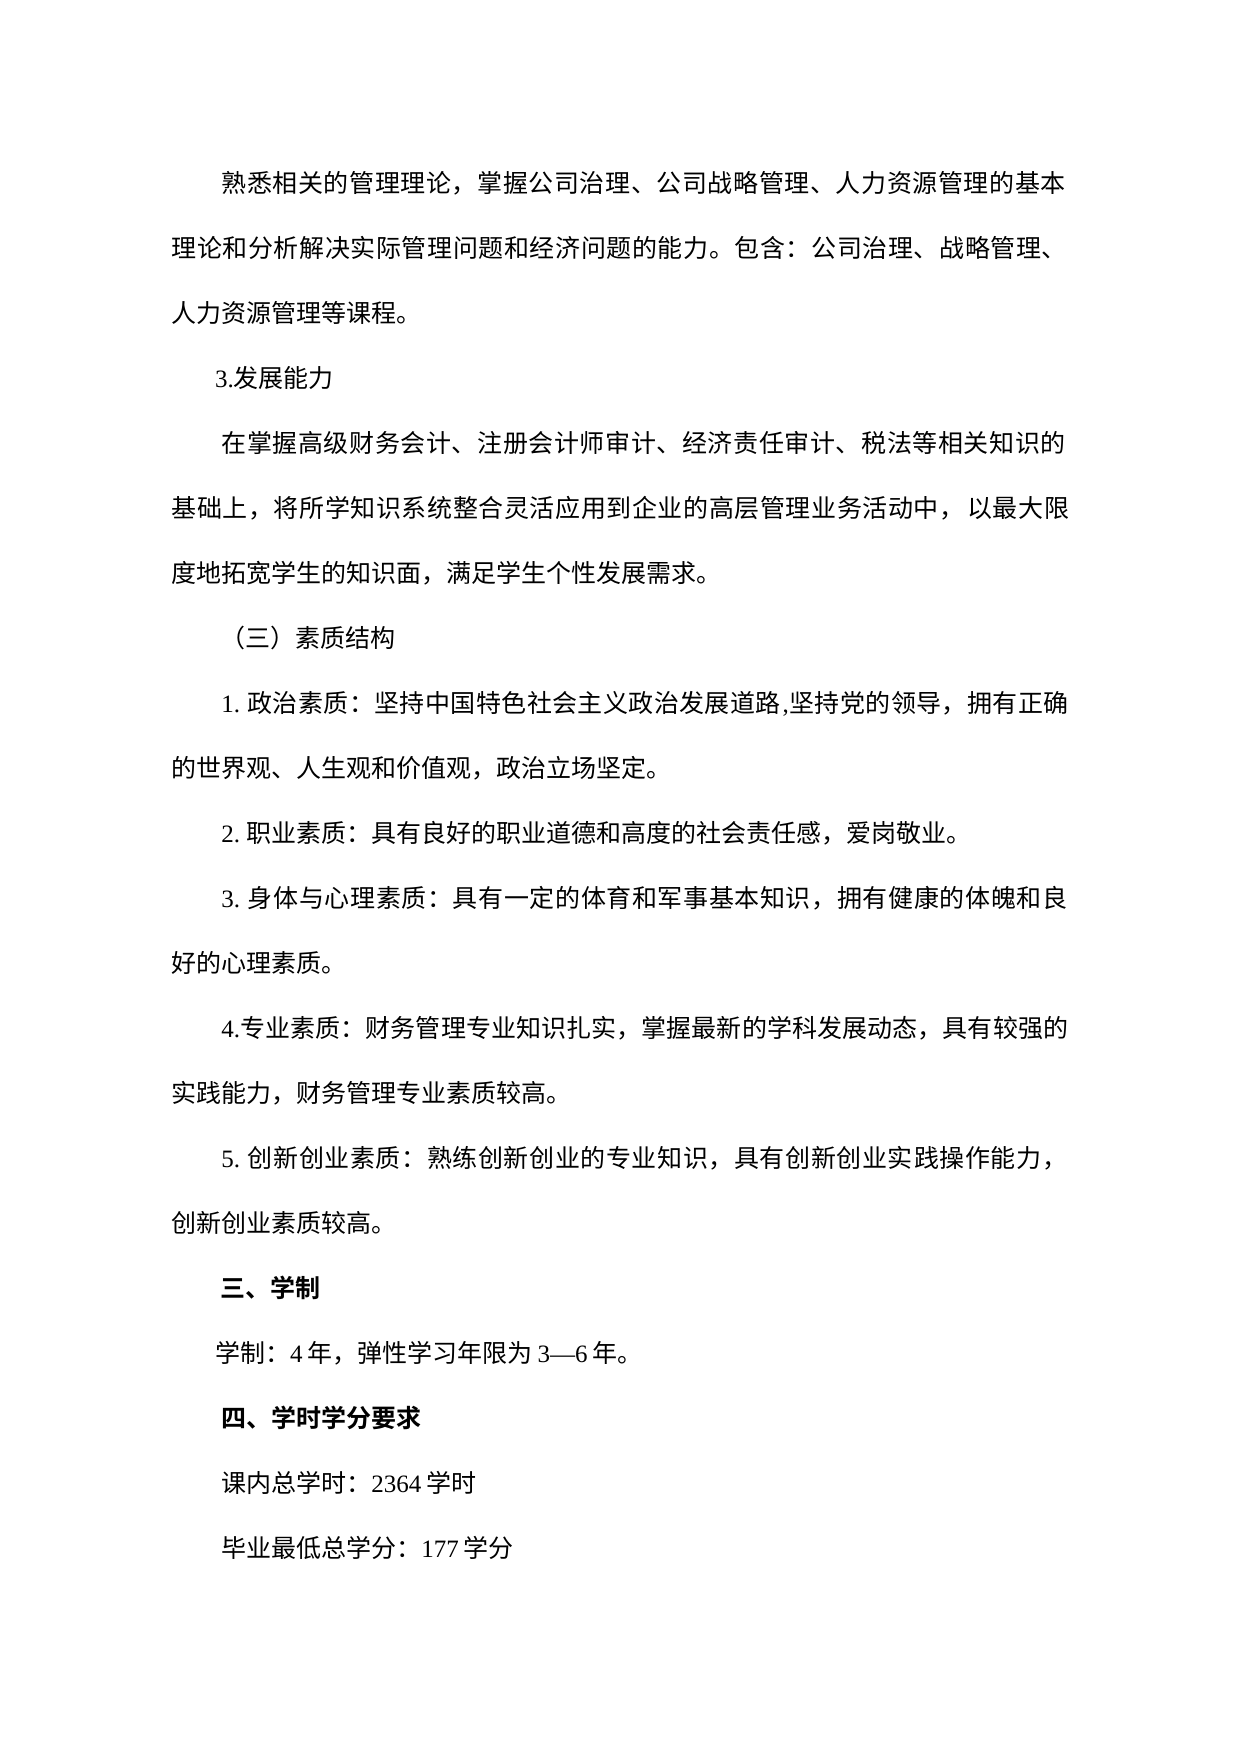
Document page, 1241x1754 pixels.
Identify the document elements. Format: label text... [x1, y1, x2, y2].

text 学制：4年，弹性学习年限为3—6年。 [171, 1319, 1069, 1384]
text 课内总学时：2364学时 [171, 1449, 1069, 1514]
text 三、学制 [171, 1254, 1069, 1319]
text 四、学时学分要求 [171, 1384, 1069, 1449]
text 2. 职业素质：具有良好的职业道德和高度的社会责任感，爱岗敬业。 [171, 799, 1069, 864]
text （三）素质结构 [171, 604, 1069, 669]
text 在掌握高级财务会计、注册会计师审计、经济责任审计、税法等相关知识的基础上，将所学知识系统整合灵活应用到企业的高层管理业务活动中，以最大限度地拓宽学生的知识面，满足学生个性发展需求。 [171, 409, 1069, 604]
text 4.专业素质：财务管理专业知识扎实，掌握最新的学科发展动态，具有较强的实践能力，财务管理专业素质较高。 [171, 994, 1069, 1124]
text 3.发展能力 [171, 344, 1069, 409]
text 3. 身体与心理素质：具有一定的体育和军事基本知识，拥有健康的体魄和良好的心理素质。 [171, 864, 1069, 994]
text 1. 政治素质：坚持中国特色社会主义政治发展道路,坚持党的领导，拥有正确的世界观、人生观和价值观，政治立场坚定。 [171, 669, 1069, 799]
text 熟悉相关的管理理论，掌握公司治理、公司战略管理、人力资源管理的基本理论和分析解决实际管理问题和经济问题的能力。包含：公司治理、战略管理、人力资源管理等课程。 [171, 149, 1069, 344]
text 毕业最低总学分：177学分 [171, 1514, 1069, 1579]
text 5. 创新创业素质：熟练创新创业的专业知识，具有创新创业实践操作能力，创新创业素质较高。 [171, 1124, 1069, 1254]
